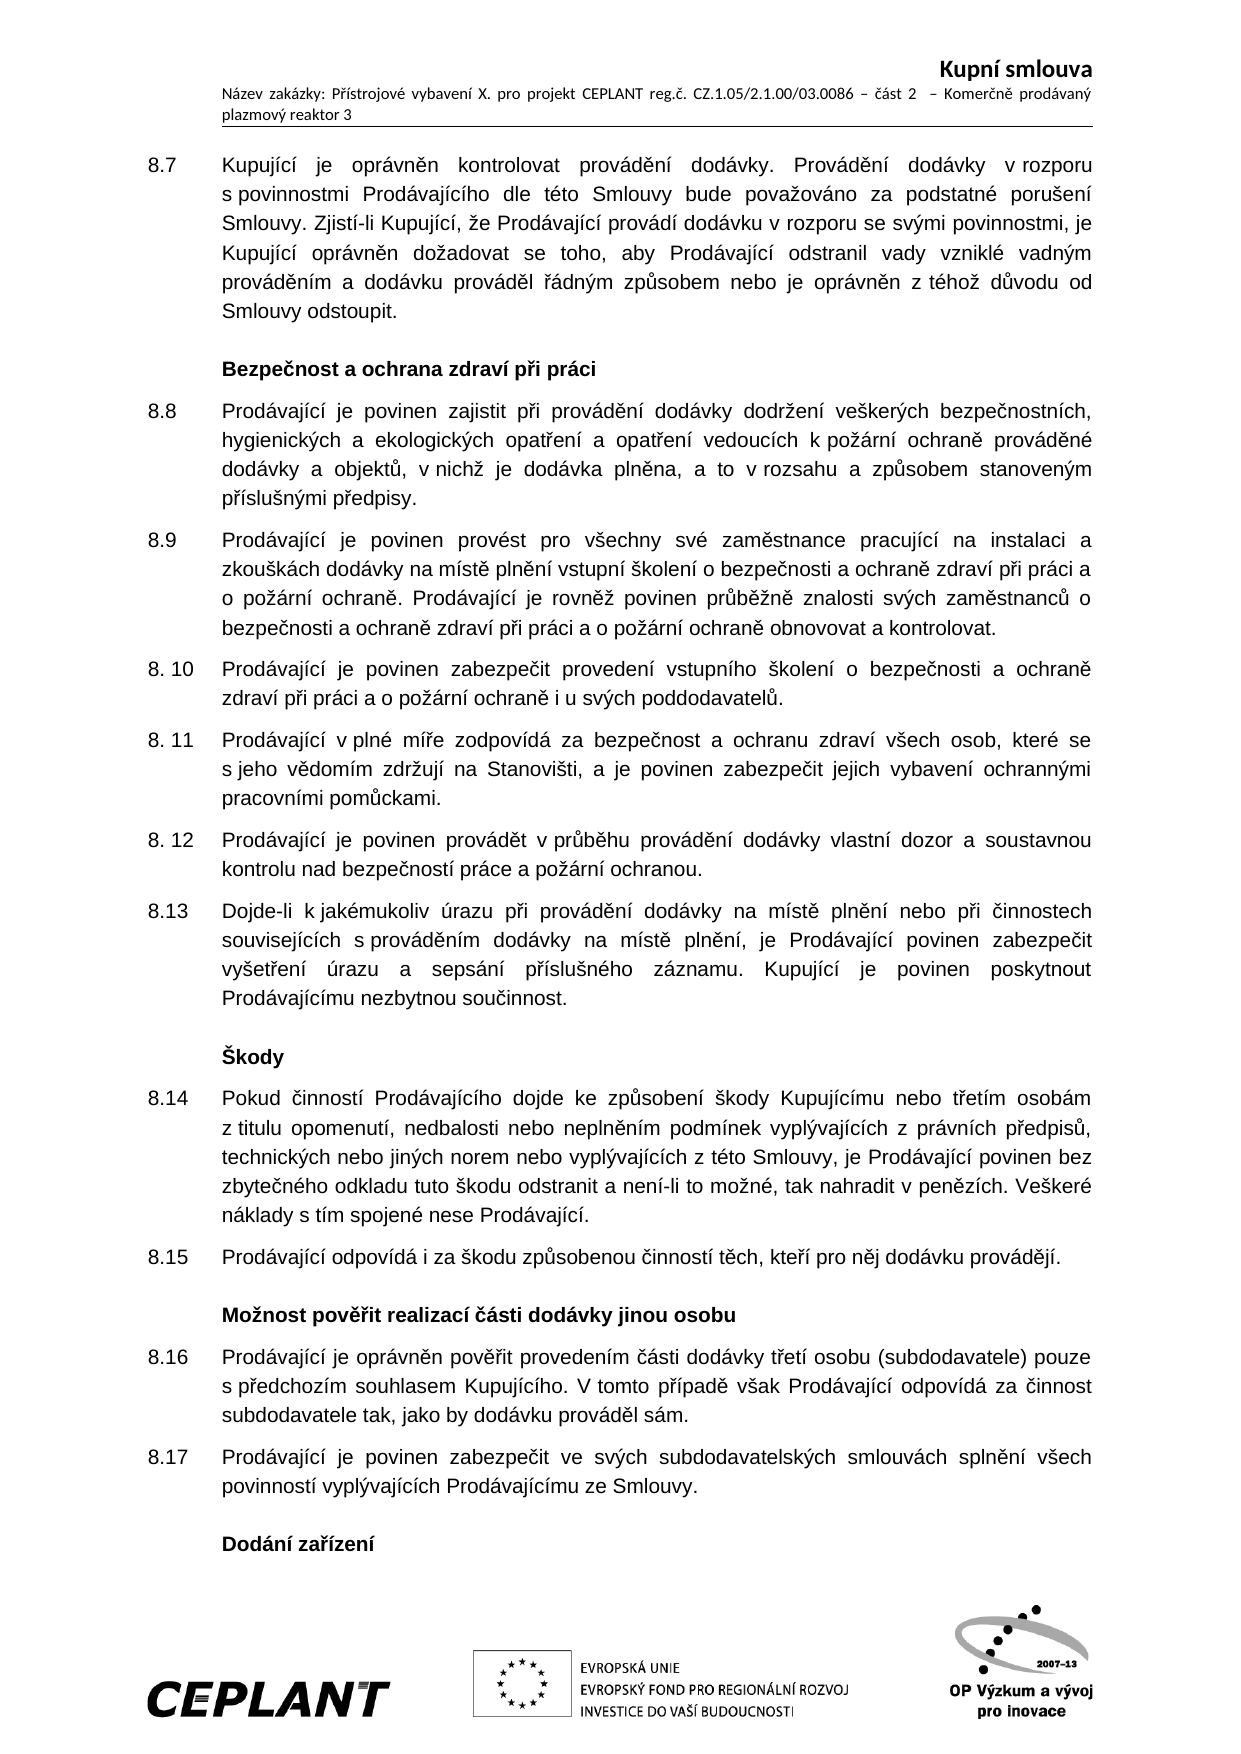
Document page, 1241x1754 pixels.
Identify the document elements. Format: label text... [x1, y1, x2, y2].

text Dodání zařízení [222, 1527, 1093, 1556]
subtitle 8.14 Pokud činností Prodávajícího dojde ke způsobení škody Kupujícímu nebo třetím osobám z titulu opomenutí, nedbalosti nebo neplněním podmínek vyplývajících z právních předpisů, technických nebo jiných norem nebo vyplývajících z této Smlouvy, je Prodávající povinen bez zbytečného odkladu tuto škodu odstranit a není-li to možné, tak nahradit v penězích. Veškeré náklady s tím spojené nese Prodávající. [148, 1081, 1093, 1227]
subtitle 8.16 Prodávající je oprávněn pověřit provedením části dodávky třetí osobu (subdodavatele) pouze s předchozím souhlasem Kupujícího. V tomto případě však Prodávající odpovídá za činnost subdodavatele tak, jako by dodávku prováděl sám. [148, 1339, 1093, 1427]
text Bezpečnost a ochrana zdraví při práci [222, 352, 1093, 381]
picture [147, 1605, 1093, 1719]
subtitle 8.17 Prodávající je povinen zabezpečit ve svých subdodavatelských smlouvách splnění všech povinností vyplývajících Prodávajícímu ze Smlouvy. [148, 1439, 1093, 1498]
text Možnost pověřit realizací části dodávky jinou osobu [222, 1298, 1093, 1327]
subtitle 8. 10 Prodávající je povinen zabezpečit provedení vstupního školení o bezpečnosti a ochraně zdraví při práci a o požární ochraně i u svých poddodavatelů. [148, 652, 1093, 710]
subtitle 8.9 Prodávající je povinen provést pro všechny své zaměstnance pracující na instalaci a zkouškách dodávky na místě plnění vstupní školení o bezpečnosti a ochraně zdraví při práci a o požární ochraně. Prodávající je rovněž povinen průběžně znalosti svých zaměstnanců o bezpečnosti a ochraně zdraví při práci a o požární ochraně obnovovat a kontrolovat. [148, 523, 1093, 639]
subtitle 8.7 Kupující je oprávněn kontrolovat provádění dodávky. Provádění dodávky v rozporu s povinnostmi Prodávajícího dle této Smlouvy bude považováno za podstatné porušení Smlouvy. Zjistí-li Kupující, že Prodávající provádí dodávku v rozporu se svými povinnostmi, je Kupující oprávněn dožadovat se toho, aby Prodávající odstranil vady vzniklé vadným prováděním a dodávku prováděl řádným způsobem nebo je oprávněn z téhož důvodu od Smlouvy odstoupit. [148, 148, 1093, 323]
text Škody [222, 1039, 1093, 1068]
subtitle 8. 11 Prodávající v plné míře zodpovídá za bezpečnost a ochranu zdraví všech osob, které se s jeho vědomím zdržují na Stanovišti, a je povinen zabezpečit jejich vybavení ochrannými pracovními pomůckami. [148, 723, 1093, 810]
subtitle 8. 12 Prodávající je povinen provádět v průběhu provádění dodávky vlastní dozor a soustavnou kontrolu nad bezpečností práce a požární ochranou. [148, 823, 1093, 881]
subtitle 8.15 Prodávající odpovídá i za škodu způsobenou činností těch, kteří pro něj dodávku provádějí. [148, 1239, 1093, 1268]
subtitle 8.8 Prodávající je povinen zajistit při provádění dodávky dodržení veškerých bezpečnostních, hygienických a ekologických opatření a opatření vedoucích k požární ochraně prováděné dodávky a objektů, v nichž je dodávka plněna, a to v rozsahu a způsobem stanoveným příslušnými předpisy. [148, 393, 1093, 510]
subtitle 8.13 Dojde-li k jakémukoliv úrazu při provádění dodávky na místě plnění nebo při činnostech souvisejících s prováděním dodávky na místě plnění, je Prodávající povinen zabezpečit vyšetření úrazu a sepsání příslušného záznamu. Kupující je povinen poskytnout Prodávajícímu nezbytnou součinnost. [148, 893, 1093, 1010]
